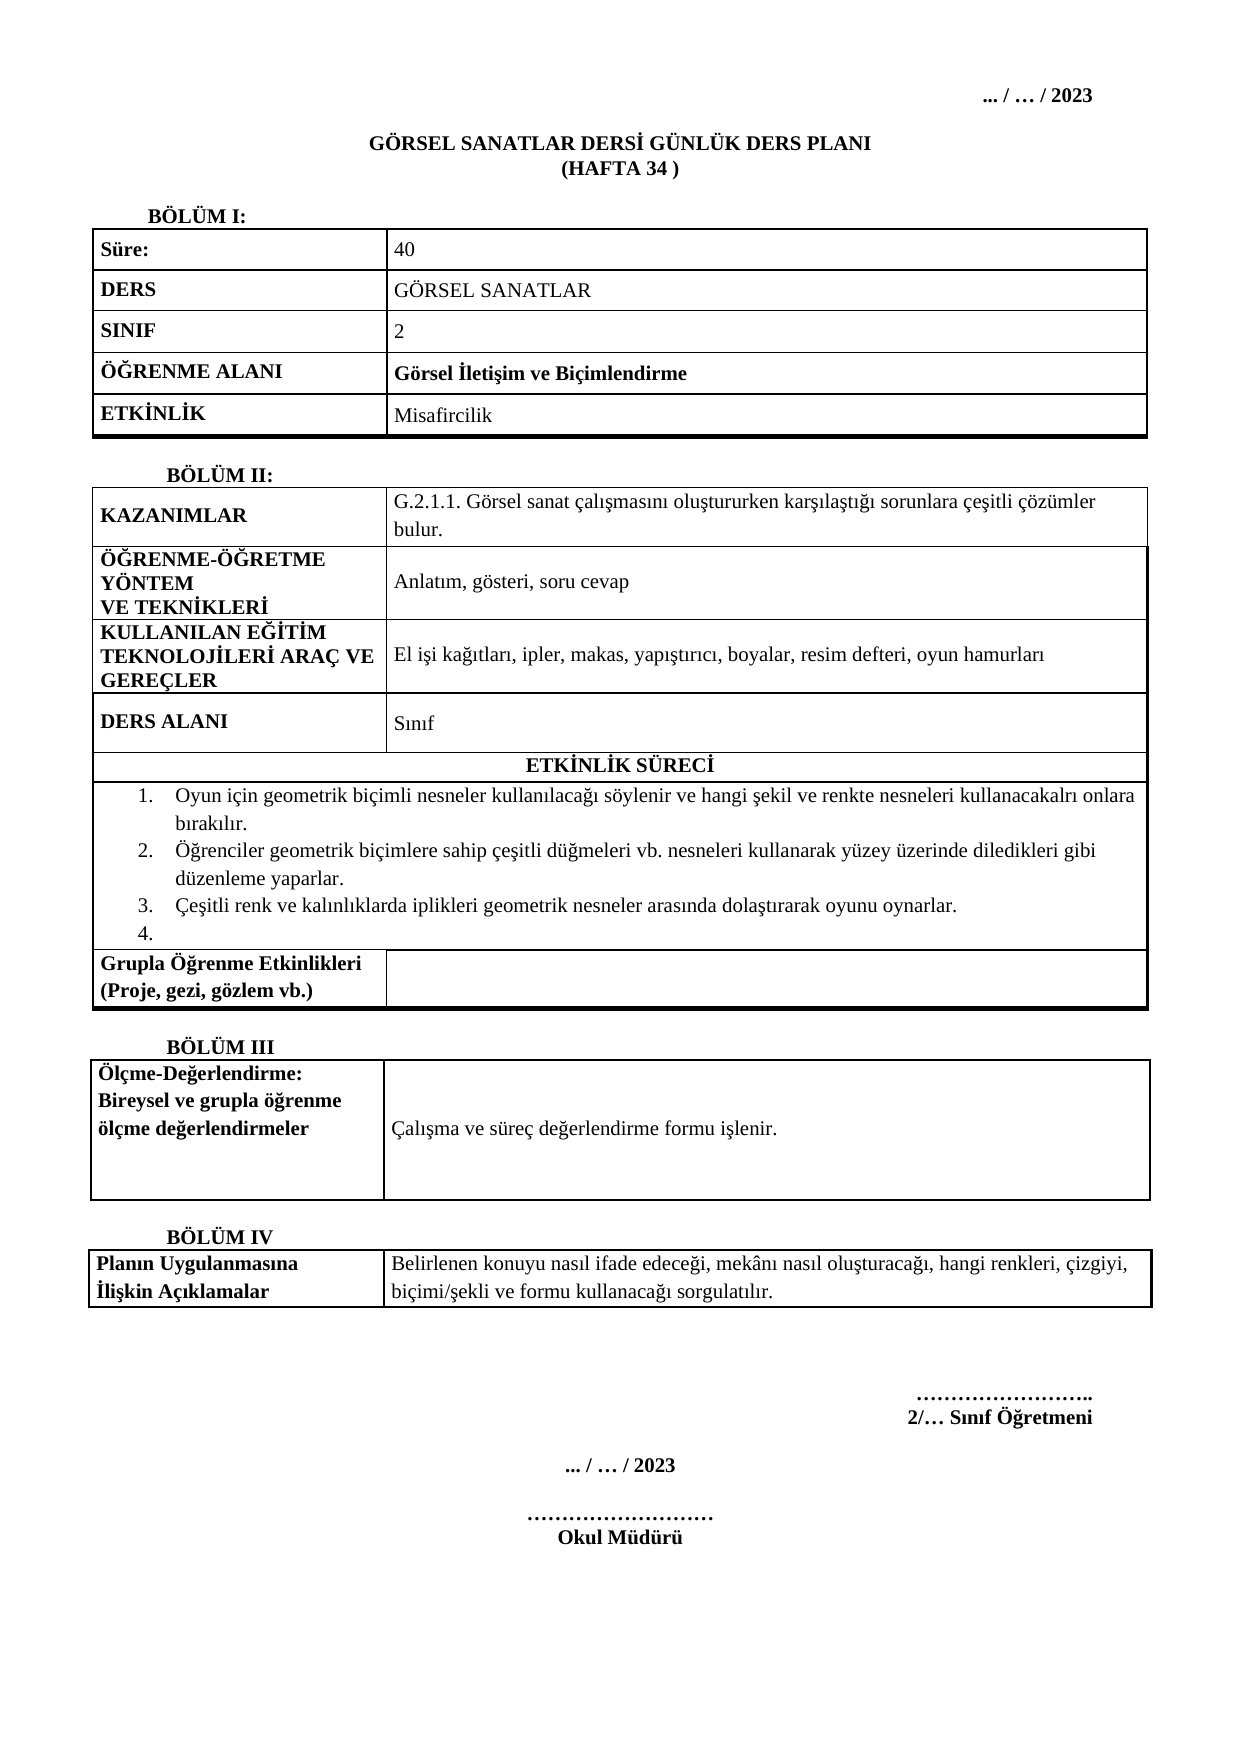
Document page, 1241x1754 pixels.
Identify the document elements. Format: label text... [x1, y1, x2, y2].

table_cell SINIF [94, 311, 386, 352]
table_cell ETKİNLİK SÜRECİ [94, 753, 1146, 781]
text …………………….. [148, 1381, 1093, 1404]
table_header Süre: [94, 230, 386, 269]
text ……………………… [148, 1501, 1093, 1525]
text ... / … / 2023 [148, 1453, 1093, 1477]
text GÖRSEL SANATLAR DERSİ GÜNLÜK DERS PLANI [148, 131, 1093, 155]
table_cell ETKİNLİK [94, 395, 386, 434]
table_cell DERS ALANI [94, 694, 386, 752]
subtitle BÖLÜM IV [148, 1225, 1093, 1249]
table_cell 2 [388, 311, 1146, 352]
text (HAFTA 34 ) [148, 155, 1093, 179]
text Okul Müdürü [148, 1525, 1093, 1549]
table_cell KULLANILAN EĞİTİM TEKNOLOJİLERİ ARAÇ VE GEREÇLER [93, 620, 386, 692]
table_header 40 [388, 230, 1146, 269]
table_header Ölçme-Değerlendirme: Bireysel ve grupla öğrenme ölçme değerlendirmeler [92, 1061, 383, 1199]
text 2/… Sınıf Öğretmeni [148, 1404, 1093, 1429]
table_cell DERS [94, 271, 386, 310]
table_cell Görsel İletişim ve Biçimlendirme [388, 353, 1146, 393]
table_cell Grupla Öğrenme Etkinlikleri (Proje, gezi, gözlem vb.) [94, 950, 386, 1006]
table_cell GÖRSEL SANATLAR [388, 271, 1146, 310]
table_header Çalışma ve süreç değerlendirme formu işlenir. [385, 1061, 1149, 1199]
table_header G.2.1.1. Görsel sanat çalışmasını oluştururken karşılaştığı sorunlara çeşitli çözümler bulur. [387, 488, 1147, 546]
subtitle BÖLÜM III [148, 1034, 1093, 1059]
text ... / … / 2023 [148, 83, 1093, 107]
table_header Belirlenen konuyu nasıl ifade edeceği, mekânı nasıl oluşturacağı, hangi renkleri, çizgiyi, biçimi/şekli ve formu kullanacağı sorgulatılır. [385, 1251, 1150, 1306]
table_header KAZANIMLAR [93, 488, 386, 546]
text BÖLÜM I: [148, 203, 1093, 228]
text BÖLÜM II: [148, 463, 1093, 487]
table_cell Sınıf [387, 694, 1146, 752]
table_cell ÖĞRENME-ÖĞRETME YÖNTEM VE TEKNİKLERİ [93, 547, 386, 619]
table_cell [387, 951, 1146, 1006]
table_cell Oyun için geometrik biçimli nesneler kullanılacağı söylenir ve hangi şekil ve renkte nesneleri kullanacakalrı onlara bırakılır. Öğrenciler geometrik biçimlere sahip çeşitli düğmeleri vb. nesneleri kullanarak yüzey üzerinde diledikleri gibi düzenleme yaparlar. Çeşitli renk ve kalınlıklarda iplikleri geometrik nesneler arasında dolaştırarak oyunu oynarlar. [94, 783, 1146, 948]
table_cell Misafircilik [388, 395, 1146, 434]
table_header Planın Uygulanmasına İlişkin Açıklamalar [90, 1251, 383, 1306]
table_cell Anlatım, gösteri, soru cevap [387, 547, 1146, 619]
table_cell El işi kağıtları, ipler, makas, yapıştırıcı, boyalar, resim defteri, oyun hamurları [387, 620, 1146, 692]
table_cell ÖĞRENME ALANI [94, 353, 386, 393]
